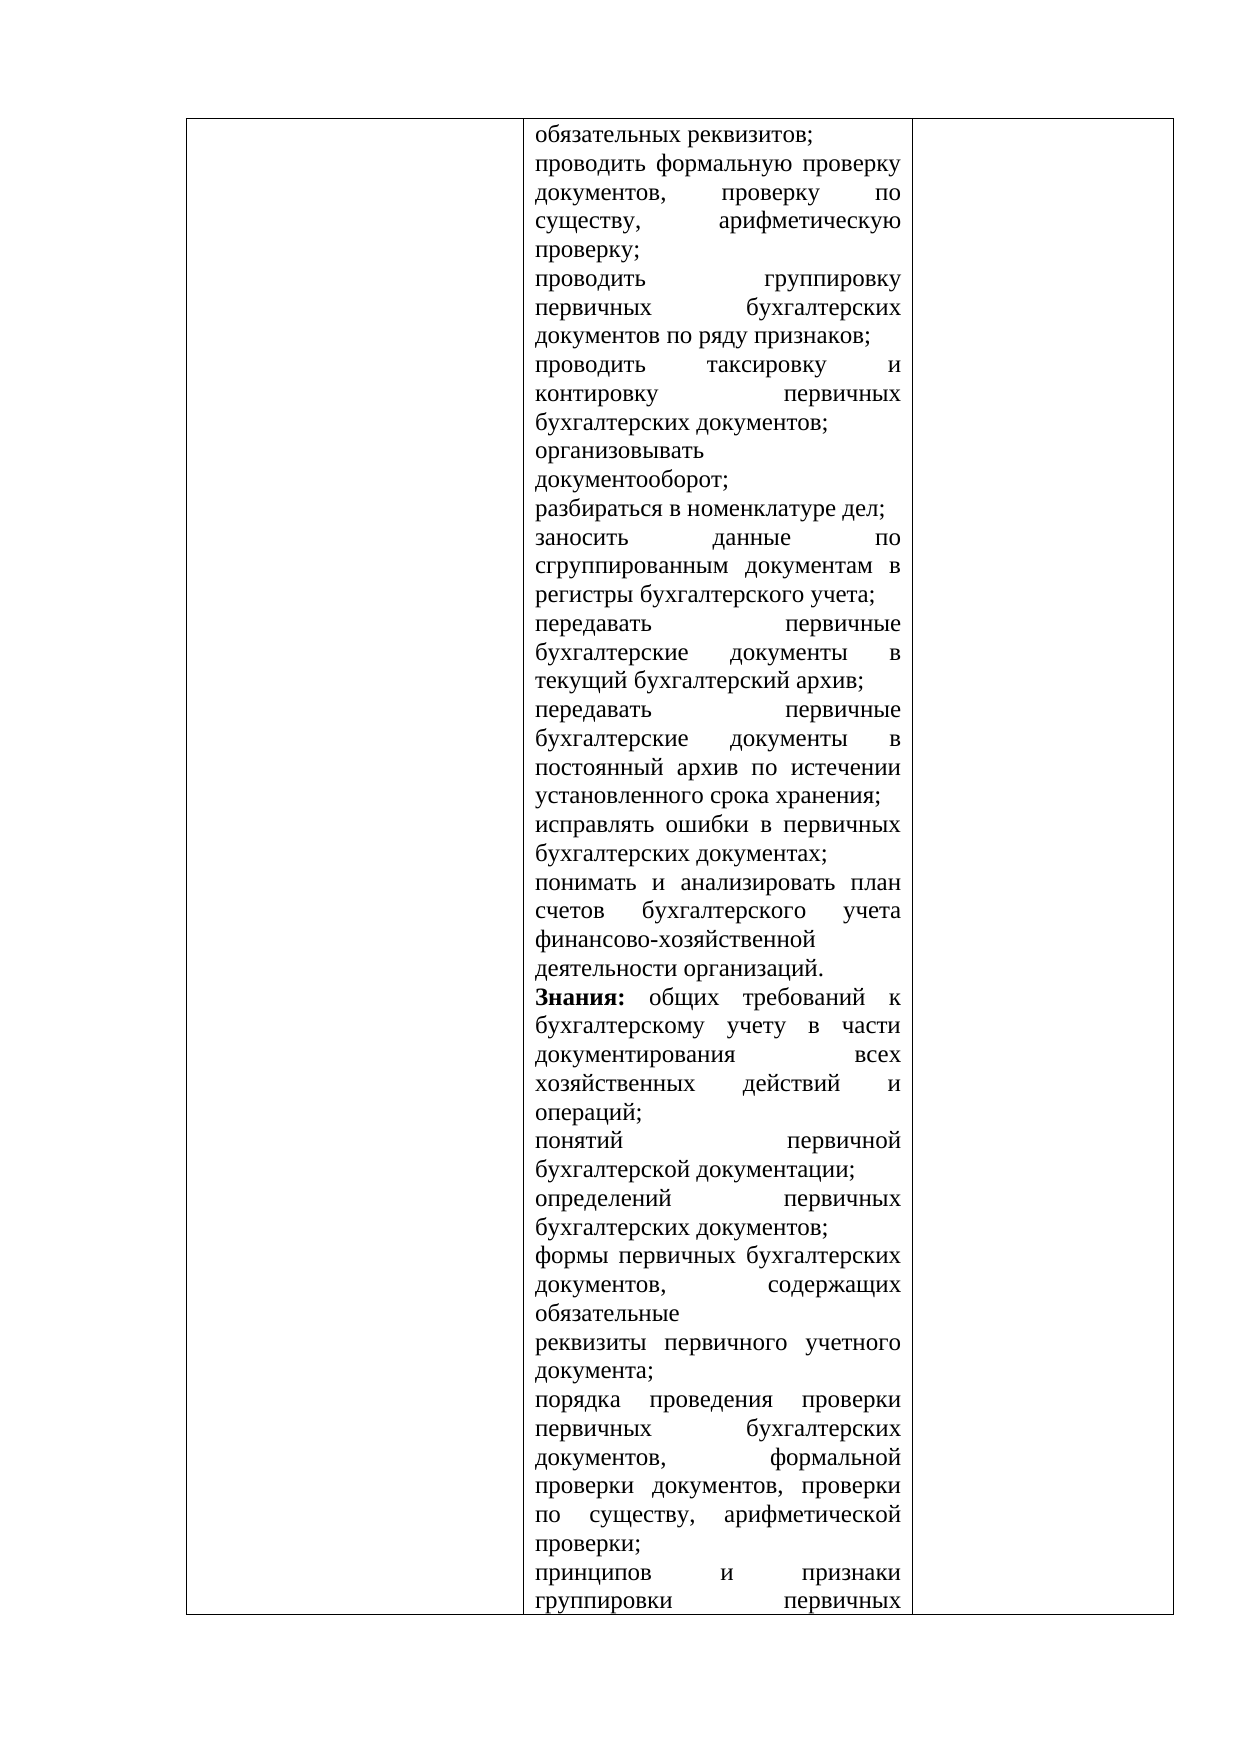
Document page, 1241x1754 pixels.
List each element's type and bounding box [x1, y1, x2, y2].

table_cell [913, 119, 1173, 1614]
table_cell [187, 119, 523, 1614]
table_cell [524, 119, 912, 1614]
